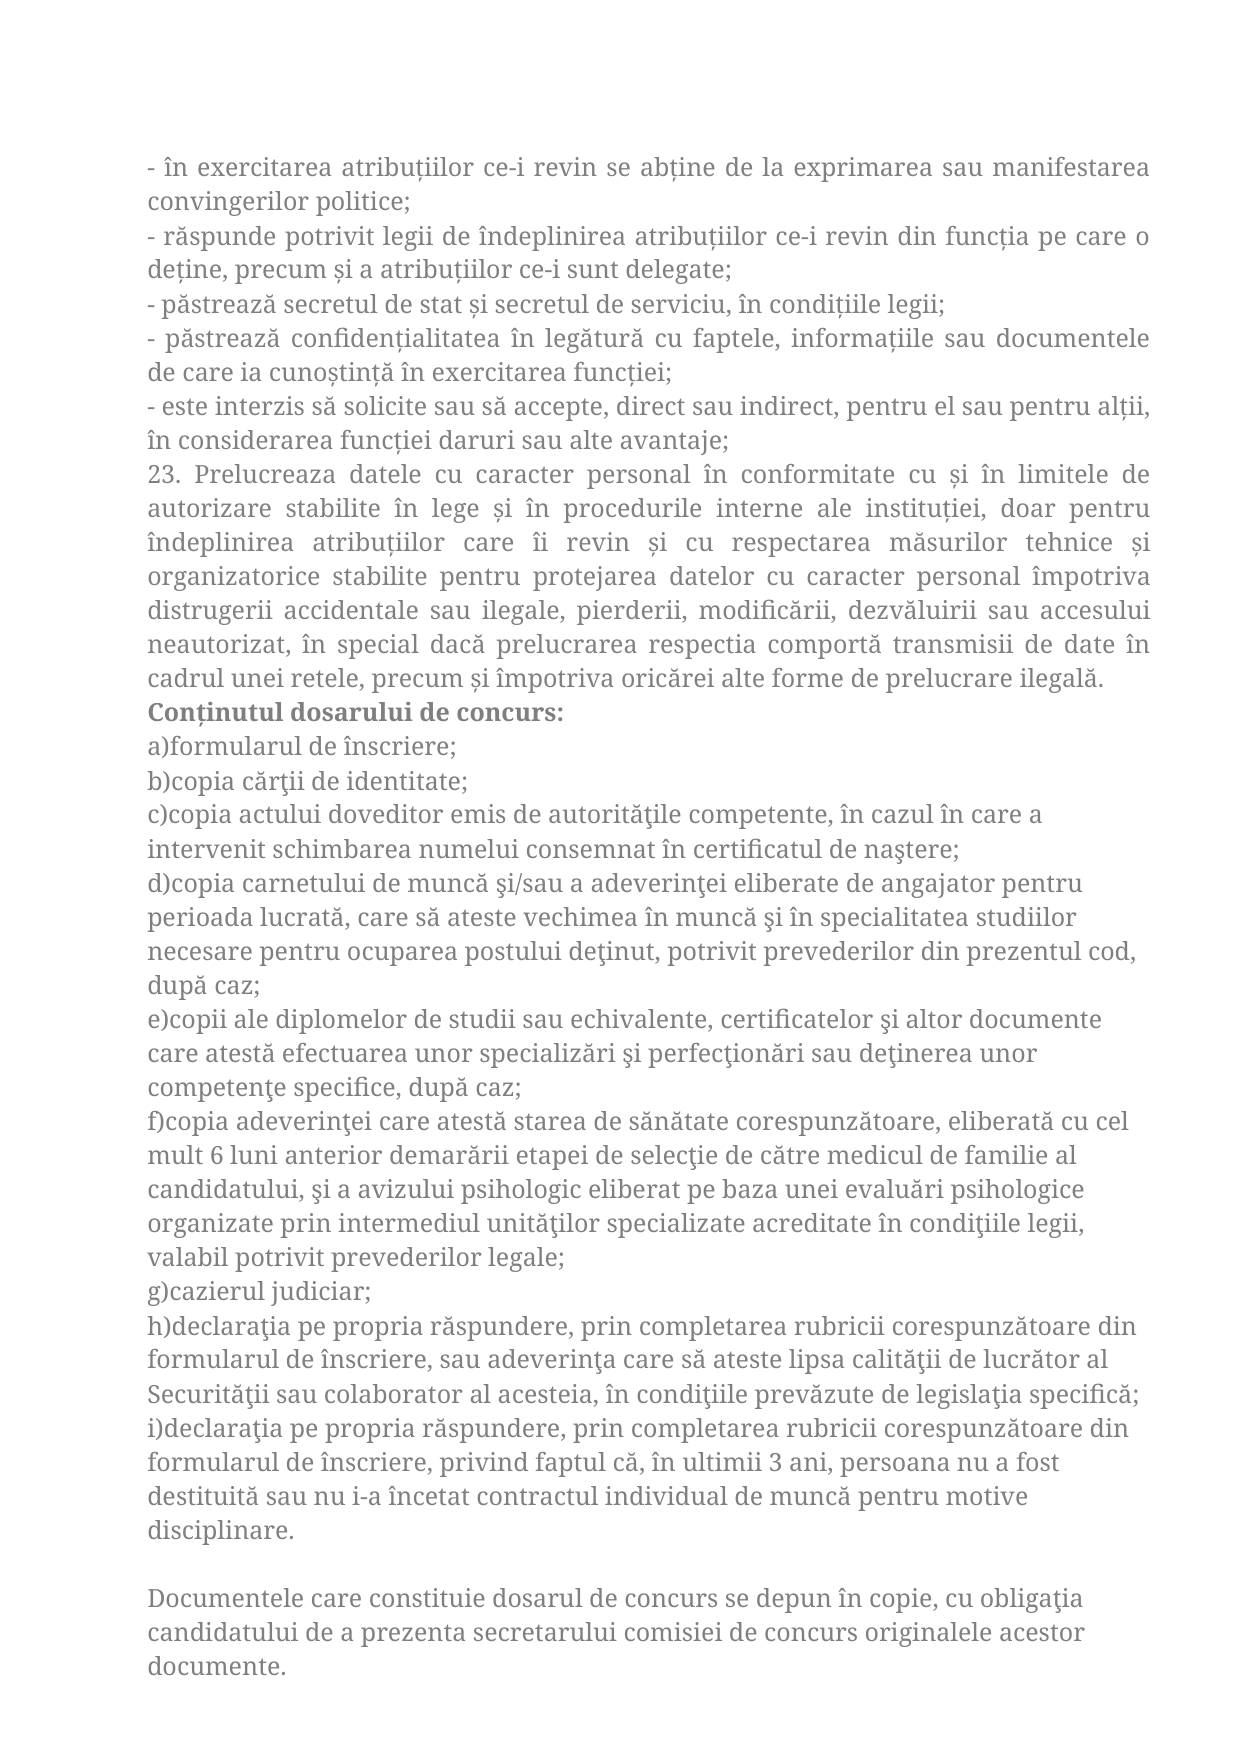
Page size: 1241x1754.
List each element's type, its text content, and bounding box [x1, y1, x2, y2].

text Documentele care constituie dosarul de concurs se depun în copie, cu obligaţia candidatului de a prezenta secretarului comisiei de concurs originalele acestor documente. [147, 1581, 1152, 1683]
text - în exercitarea atribuțiilor ce-i revin se abține de la exprimarea sau manifestarea convingerilor politice; [147, 150, 1152, 218]
text - păstrează confidențialitatea în legătură cu faptele, informațiile sau documentele de care ia cunoștință în exercitarea funcției; [147, 320, 1152, 388]
text 23. Prelucreaza datele cu caracter personal în conformitate cu și în limitele de autorizare stabilite în lege și în procedurile interne ale instituției, doar pentru îndeplinirea atribuțiilor care îi revin și cu respectarea măsurilor tehnice și organizatorice stabilite pentru protejarea datelor cu caracter personal împotriva distrugerii accidentale sau ilegale, pierderii, modificării, dezvăluirii sau accesului neautorizat, în special dacă prelucrarea respectia comportă transmisii de date în cadrul unei retele, precum și împotriva oricărei alte forme de prelucrare ilegală. [147, 457, 1152, 695]
text c)copia actului doveditor emis de autorităţile competente, în cazul în care a intervenit schimbarea numelui consemnat în certificatul de naştere; [147, 797, 1152, 865]
text i)declaraţia pe propria răspundere, prin completarea rubricii corespunzătoare din formularul de înscriere, privind faptul că, în ultimii 3 ani, persoana nu a fost destituită sau nu i-a încetat contractul individual de muncă pentru motive disciplinare. [147, 1410, 1152, 1547]
text h)declaraţia pe propria răspundere, prin completarea rubricii corespunzătoare din formularul de înscriere, sau adeverinţa care să ateste lipsa calităţii de lucrător al Securităţii sau colaborator al acesteia, în condiţiile prevăzute de legislaţia specifică; [147, 1308, 1152, 1410]
text f)copia adeverinţei care atestă starea de sănătate corespunzătoare, eliberată cu cel mult 6 luni anterior demarării etapei de selecţie de către medicul de familie al candidatului, şi a avizului psihologic eliberat pe baza unei evaluări psihologice organizate prin intermediul unităţilor specializate acreditate în condiţiile legii, valabil potrivit prevederilor legale; [147, 1104, 1152, 1274]
text - răspunde potrivit legii de îndeplinirea atribuțiilor ce-i revin din funcția pe care o deține, precum și a atribuțiilor ce-i sunt delegate; [147, 218, 1152, 286]
text - păstrează secretul de stat și secretul de serviciu, în condițiile legii; [147, 286, 1152, 320]
text - este interzis să solicite sau să accepte, direct sau indirect, pentru el sau pentru alții, în considerarea funcției daruri sau alte avantaje; [147, 388, 1152, 457]
text b)copia cărţii de identitate; [147, 763, 1152, 797]
text a)formularul de înscriere; [147, 729, 1152, 763]
text e)copii ale diplomelor de studii sau echivalente, certificatelor şi altor documente care atestă efectuarea unor specializări şi perfecţionări sau deţinerea unor competenţe specifice, după caz; [147, 1002, 1152, 1104]
text g)cazierul judiciar; [147, 1274, 1152, 1308]
text d)copia carnetului de muncă şi/sau a adeverinţei eliberate de angajator pentru perioada lucrată, care să ateste vechimea în muncă şi în specialitatea studiilor necesare pentru ocuparea postului deţinut, potrivit prevederilor din prezentul cod, după caz; [147, 865, 1152, 1002]
text Conținutul dosarului de concurs: [147, 695, 1152, 729]
